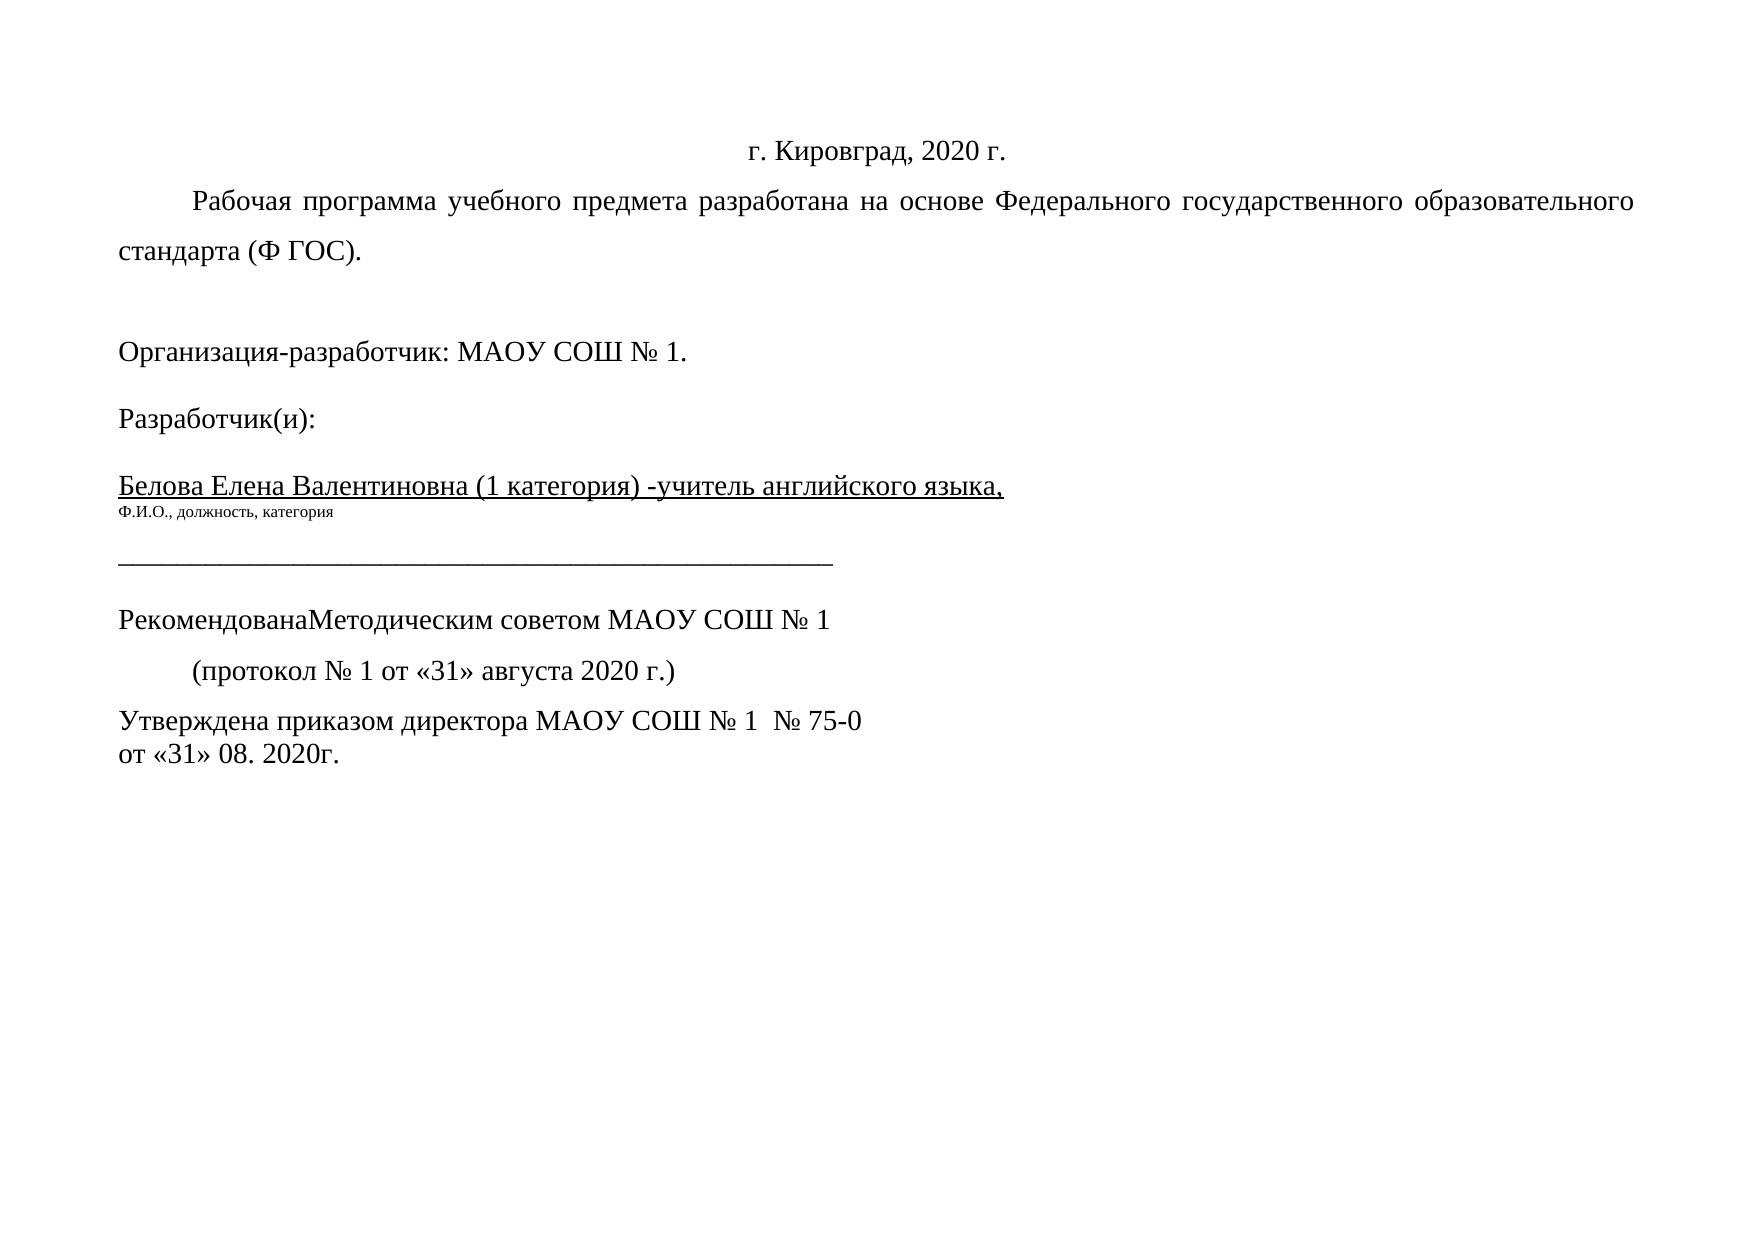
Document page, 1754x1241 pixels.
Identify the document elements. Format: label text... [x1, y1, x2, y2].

text Утверждена приказом директора МАОУ СОШ № 1 № 75-0 [118, 703, 1636, 737]
text от «31» 08. 2020г. [118, 737, 1636, 770]
text Организация-разработчик: МАОУ СОШ № 1. [118, 334, 1636, 368]
text Белова Елена Валентиновна (1 категория) -учитель английского языка, [118, 468, 1636, 502]
text Разработчик(и): [118, 401, 1636, 435]
text _________________________________________________ [118, 535, 1636, 569]
text Рабочая программа учебного предмета разработана на основе Федерального государственного образовательного стандарта (Ф ГОС). [118, 183, 1636, 267]
text Ф.И.О., должность, категория [118, 502, 1636, 535]
text г. Кировград, 2020 г. [118, 133, 1636, 166]
text РекомендованаМетодическим советом МАОУ СОШ № 1 [118, 602, 1636, 636]
text (протокол № 1 от «31» августа 2020 г.) [118, 653, 1636, 686]
